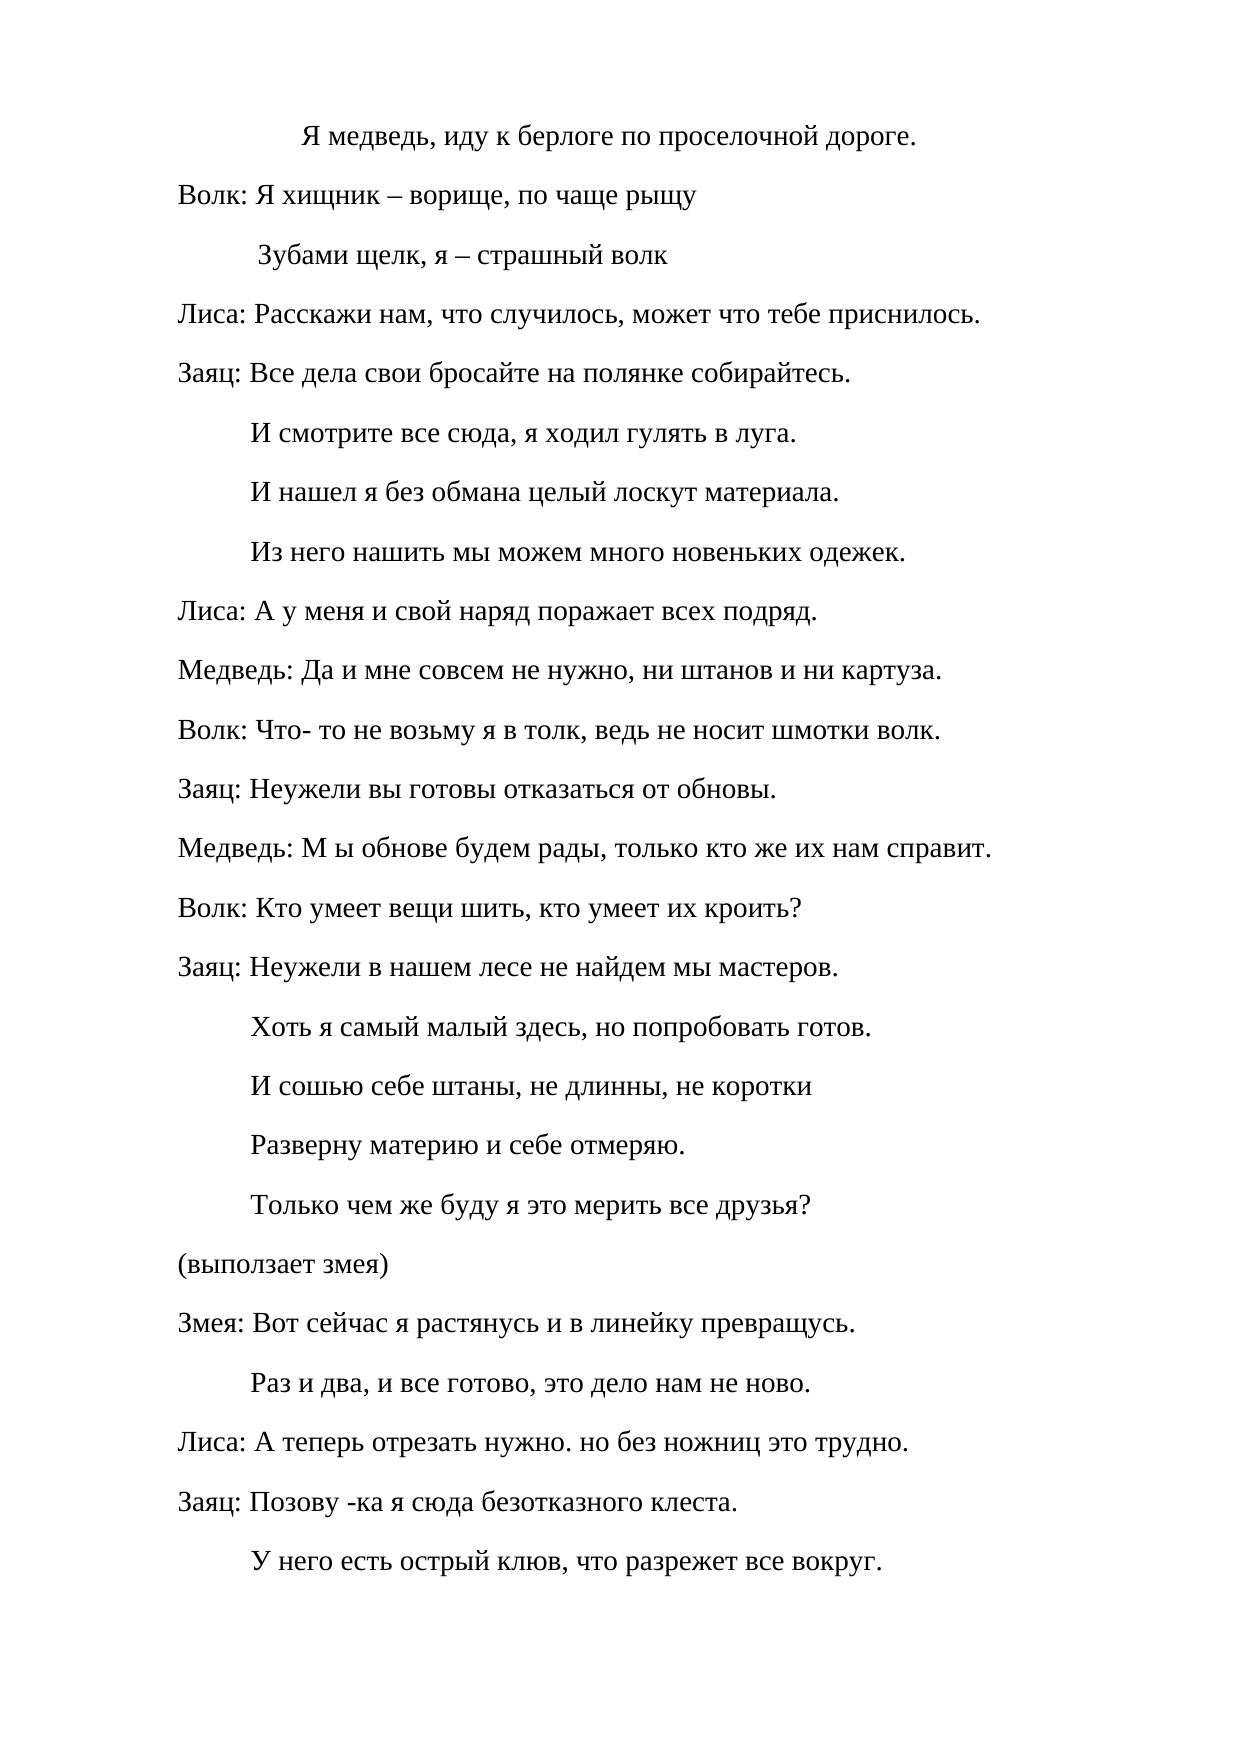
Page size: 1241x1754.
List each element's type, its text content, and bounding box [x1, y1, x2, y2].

text И нашел я без обмана целый лоскут материала. [177, 474, 1152, 508]
text Волк: Я хищник – ворище, по чаще рыщу [177, 177, 1152, 211]
text Зубами щелк, я – страшный волк [177, 237, 1152, 270]
text Разверну материю и себе отмеряю. [177, 1127, 1152, 1161]
text Хоть я самый малый здесь, но попробовать готов. [177, 1009, 1152, 1042]
text И смотрите все сюда, я ходил гулять в луга. [177, 415, 1152, 448]
text Волк: Что- то не возьму я в толк, ведь не носит шмотки волк. [177, 712, 1152, 745]
text Заяц: Позову -ка я сюда безотказного клеста. [177, 1484, 1152, 1517]
text Медведь: М ы обнове будем рады, только кто же их нам справит. [177, 831, 1152, 864]
text Волк: Кто умеет вещи шить, кто умеет их кроить? [177, 890, 1152, 923]
text Медведь: Да и мне совсем не нужно, ни штанов и ни картуза. [177, 652, 1152, 686]
text Только чем же буду я это мерить все друзья? [177, 1187, 1152, 1220]
text (выползает змея) [177, 1246, 1152, 1280]
text И сошью себе штаны, не длинны, не коротки [177, 1068, 1152, 1102]
text Раз и два, и все готово, это дело нам не ново. [177, 1365, 1152, 1398]
text У него есть острый клюв, что разрежет все вокруг. [177, 1543, 1152, 1577]
text Заяц: Все дела свои бросайте на полянке собирайтесь. [177, 356, 1152, 389]
text Заяц: Неужели вы готовы отказаться от обновы. [177, 771, 1152, 805]
text Лиса: А у меня и свой наряд поражает всех подряд. [177, 593, 1152, 627]
text Я медведь, иду к берлоге по проселочной дороге. [177, 118, 1152, 152]
text Из него нашить мы можем много новеньких одежек. [177, 534, 1152, 567]
text Змея: Вот сейчас я растянусь и в линейку превращусь. [177, 1306, 1152, 1339]
text Заяц: Неужели в нашем лесе не найдем мы мастеров. [177, 949, 1152, 983]
text Лиса: А теперь отрезать нужно. но без ножниц это трудно. [177, 1424, 1152, 1458]
text Лиса: Расскажи нам, что случилось, может что тебе приснилось. [177, 296, 1152, 330]
